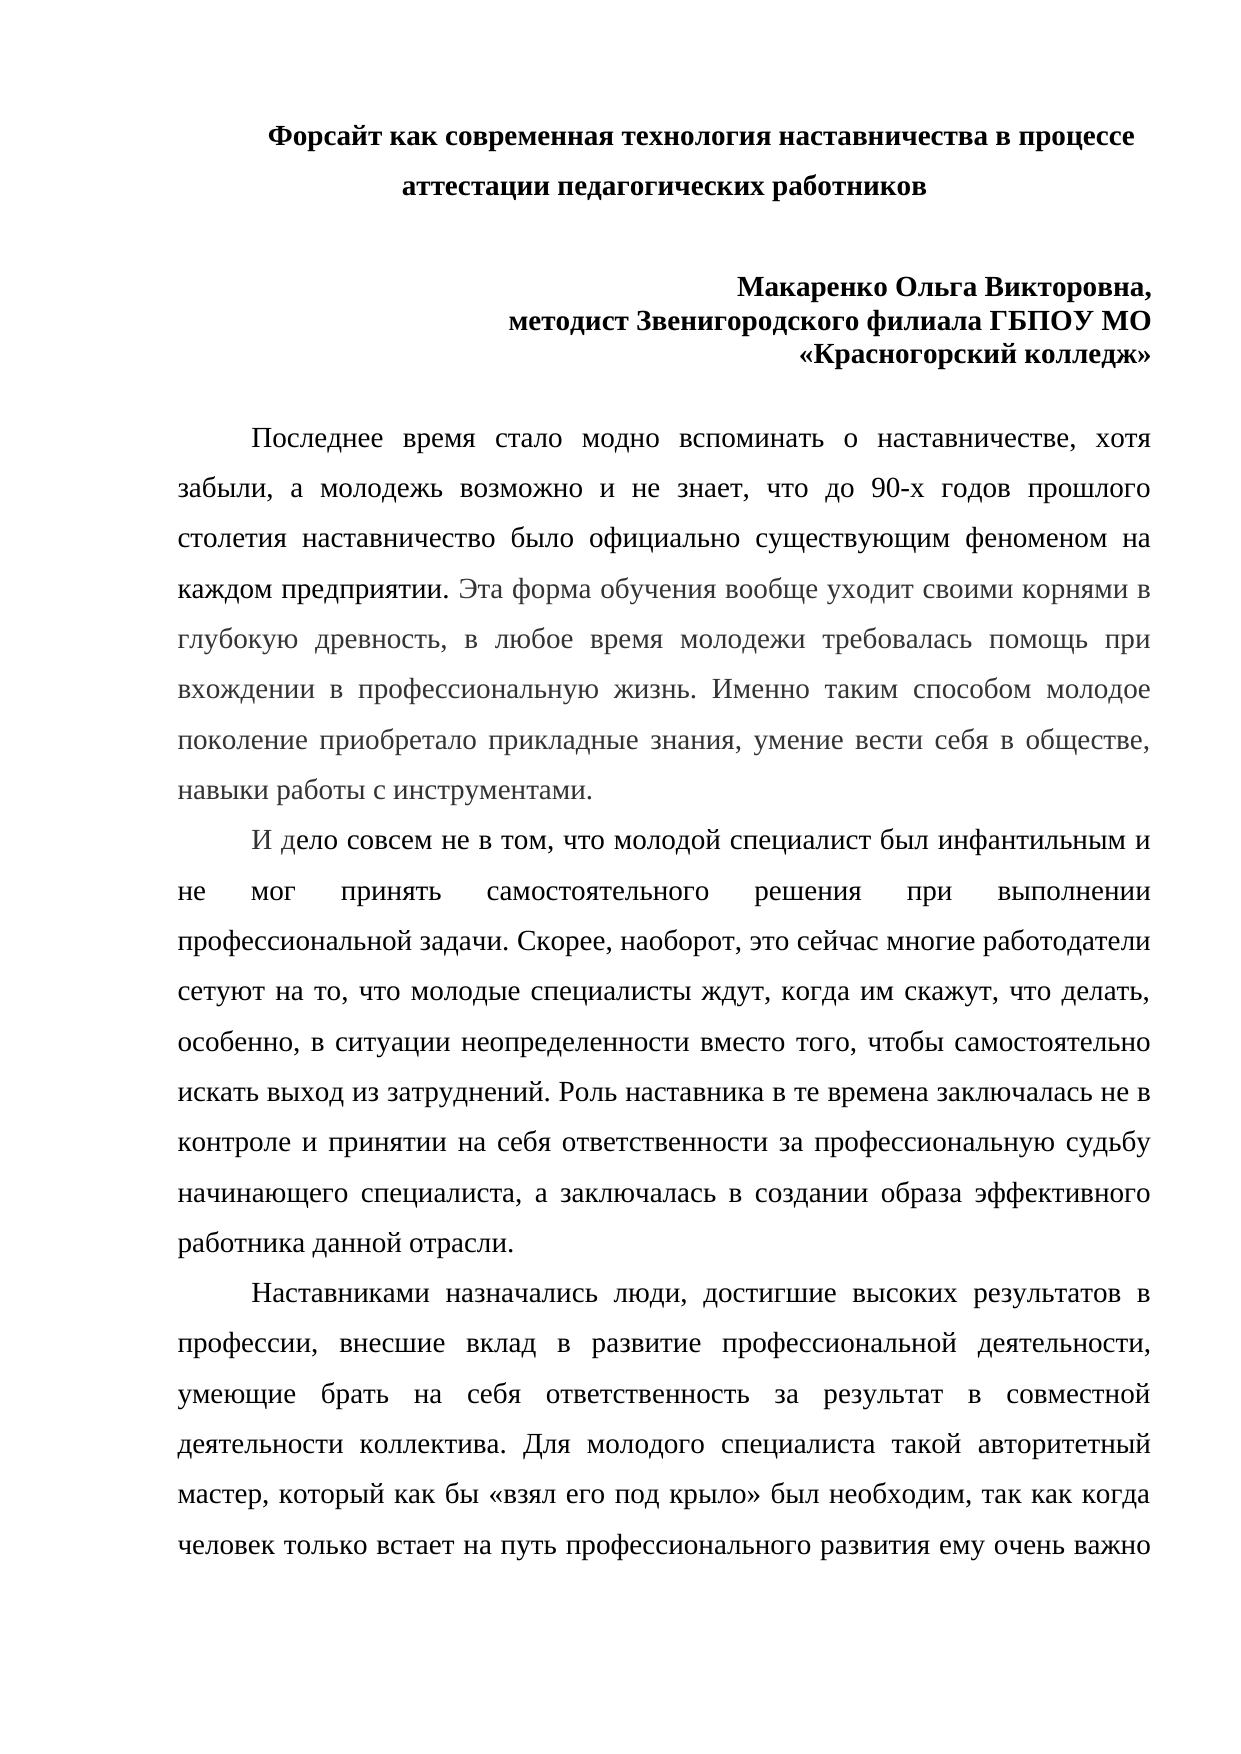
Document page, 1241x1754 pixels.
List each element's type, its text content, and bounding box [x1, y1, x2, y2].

text Макаренко Ольга Викторовна, [177, 269, 1152, 303]
text Последнее время стало модно вспоминать о наставничестве, хотя забыли, а молодежь возможно и не знает, что до 90-х годов прошлого столетия наставничество было официально существующим феноменом на каждом предприятии. Эта форма обучения вообще уходит своими корнями в глубокую древность, в любое время молодежи требовалась помощь при вхождении в профессиональную жизнь. Именно таким способом молодое поколение приобретало прикладные знания, умение вести себя в обществе, навыки работы с инструментами. [177, 420, 1152, 806]
text Форсайт как современная технология наставничества в процессе аттестации педагогических работников [177, 118, 1152, 202]
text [177, 1275, 1152, 1560]
text «Красногорский колледж» [177, 336, 1152, 370]
text методист Звенигородского филиала ГБПОУ МО [177, 303, 1152, 336]
text И дело совсем не в том, что молодой специалист был инфантильным и не мог принять самостоятельного решения при выполнении профессиональной задачи. Скорее, наоборот, это сейчас многие работодатели сетуют на то, что молодые специалисты ждут, когда им скажут, что делать, особенно, в ситуации неопределенности вместо того, чтобы самостоятельно искать выход из затруднений. Роль наставника в те времена заключалась не в контроле и принятии на себя ответственности за профессиональную судьбу начинающего специалиста, а заключалась в создании образа эффективного работника данной отрасли. [177, 822, 1152, 1258]
